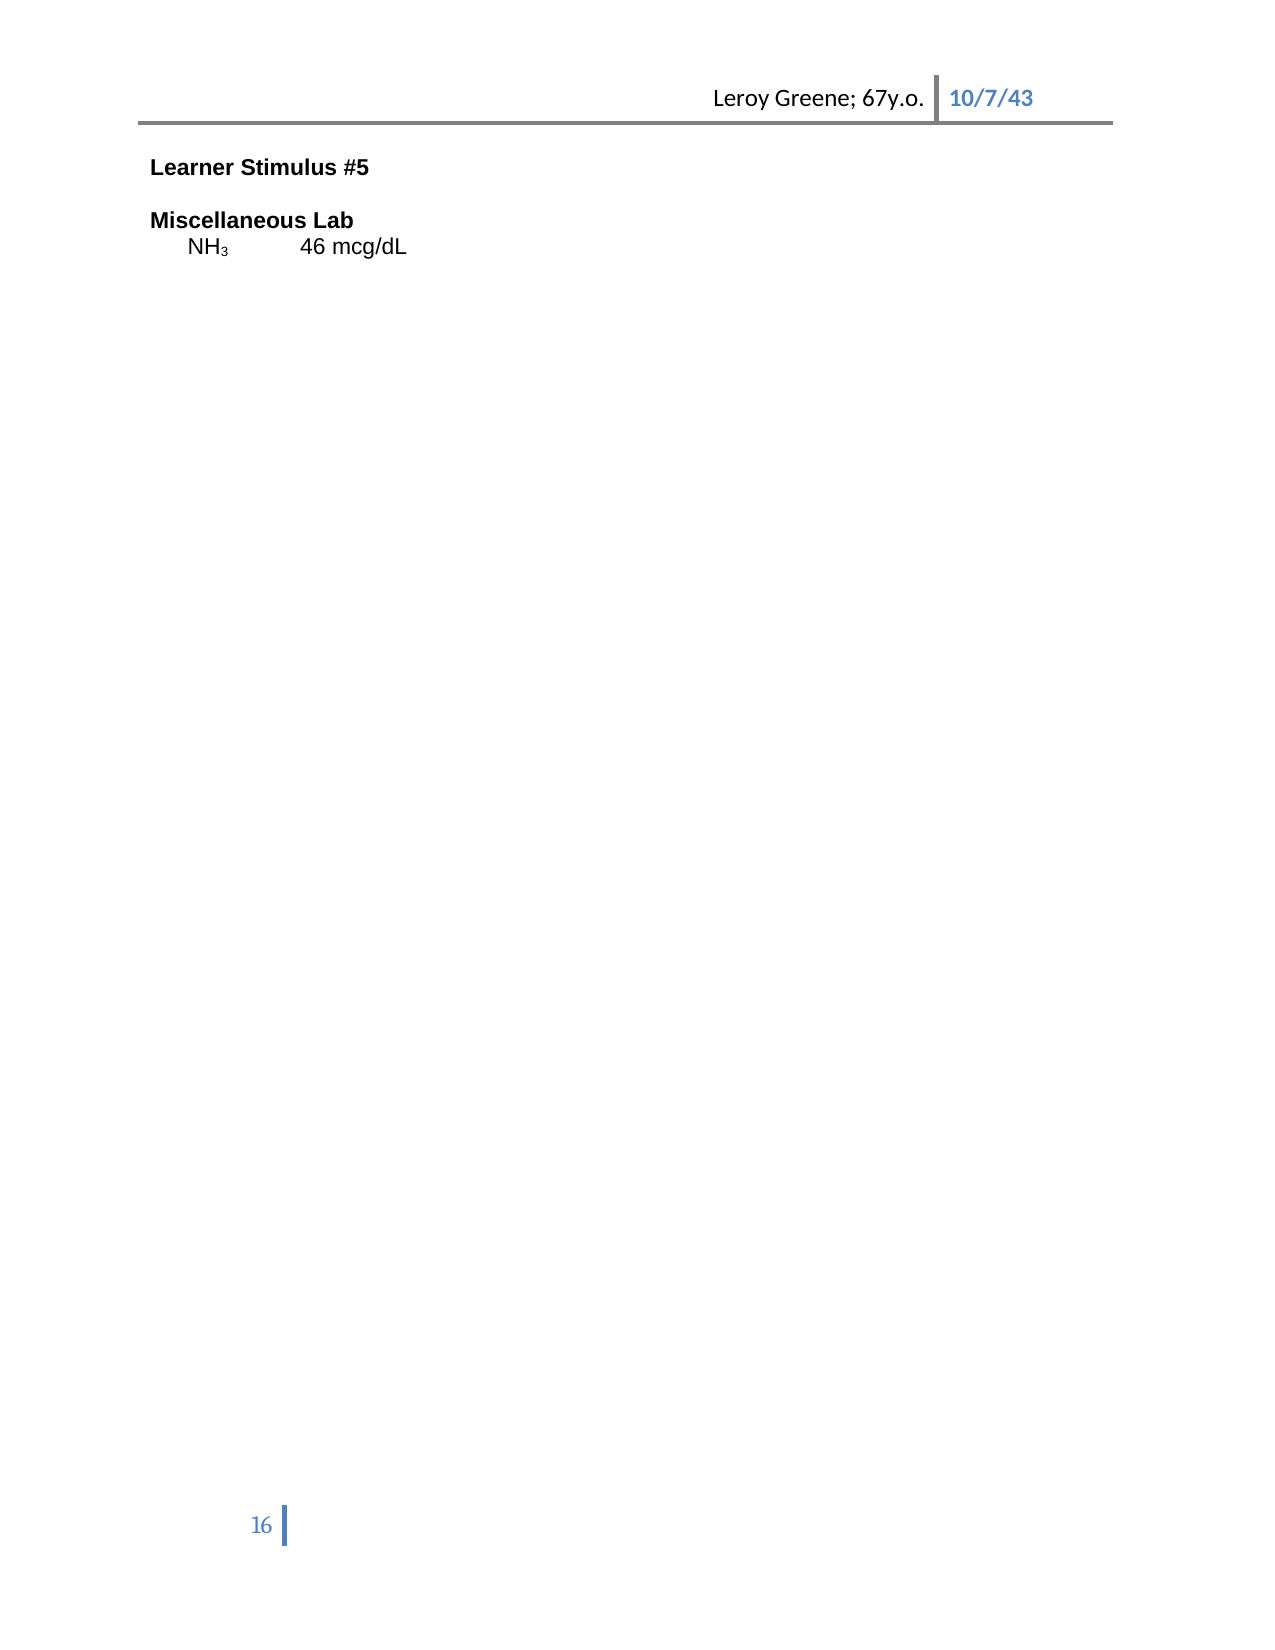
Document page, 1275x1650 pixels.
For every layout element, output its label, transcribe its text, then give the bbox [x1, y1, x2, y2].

text Learner Stimulus #5 [150, 154, 1125, 180]
text NH3 46 mcg/dL [150, 233, 1125, 259]
text Miscellaneous Lab [150, 207, 1125, 233]
